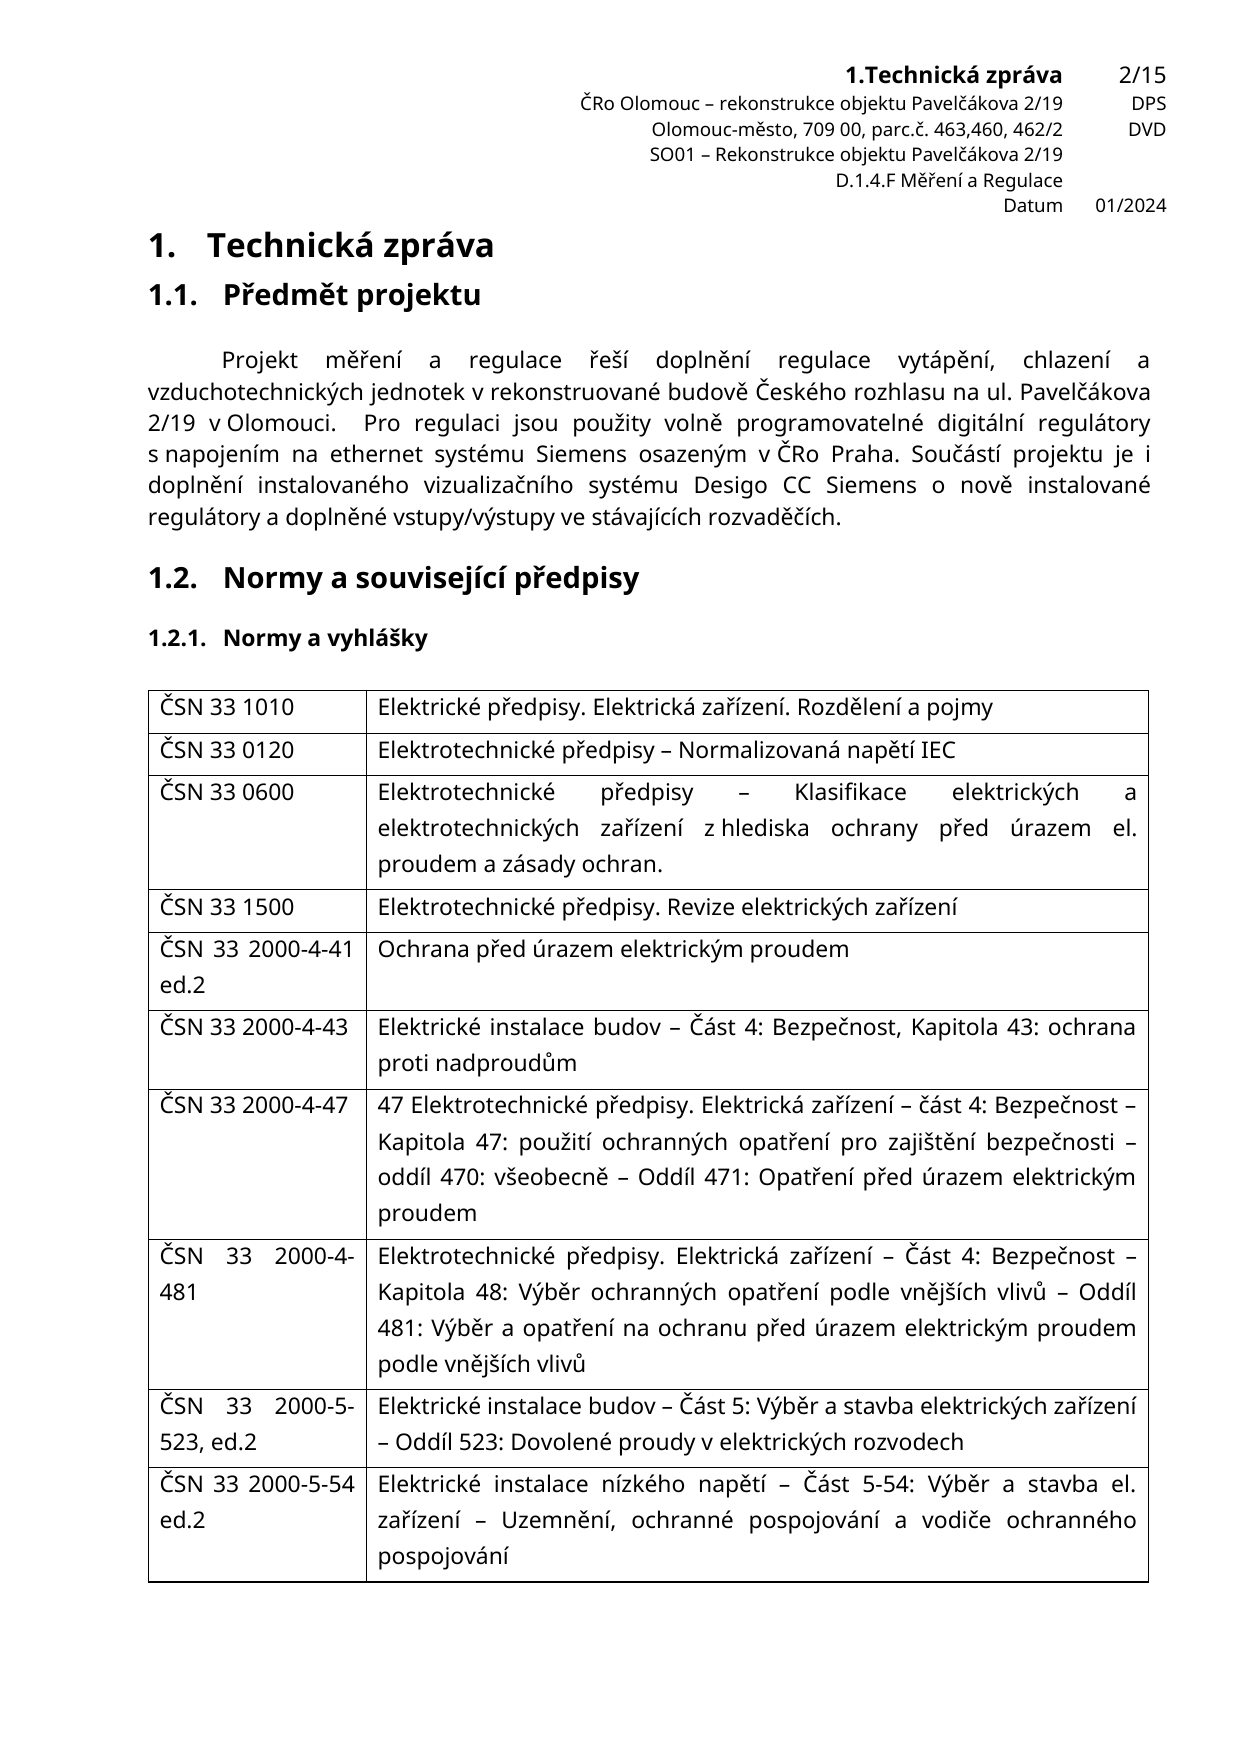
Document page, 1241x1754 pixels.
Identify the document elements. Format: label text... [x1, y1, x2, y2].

table_cell Elektrické instalace budov – Část 4: Bezpečnost, Kapitola 43: ochrana proti nadproudům [367, 1011, 1148, 1088]
table_header ČSN 33 1010 [149, 691, 366, 733]
table_cell ČSN 33 0120 [149, 734, 366, 775]
table_cell Elektrotechnické předpisy – Klasifikace elektrických a elektrotechnických zařízení z hlediska ochrany před úrazem el. proudem a zásady ochran. [367, 776, 1148, 889]
table_cell ČSN 33 2000-5-523, ed.2 [149, 1390, 366, 1467]
table_cell Elektrické instalace nízkého napětí – Část 5-54: Výběr a stavba el. zařízení – Uzemnění, ochranné pospojování a vodiče ochranného pospojování [367, 1468, 1148, 1581]
list Technická zpráva [148, 222, 1152, 267]
table_cell Elektrotechnické předpisy. Elektrická zařízení – Část 4: Bezpečnost – Kapitola 48: Výběr ochranných opatření podle vnějších vlivů – Oddíl 481: Výběr a opatření na ochranu před úrazem elektrickým proudem podle vnějších vlivů [367, 1240, 1148, 1389]
subtitle Normy a vyhlášky [148, 622, 1152, 653]
table_cell ČSN 33 0600 [149, 776, 366, 889]
subtitle Normy a související předpisy [148, 557, 1152, 597]
table_cell ČSN 33 2000-4-47 [149, 1090, 366, 1239]
table_cell ČSN 33 2000-4-481 [149, 1240, 366, 1389]
table_cell ČSN 33 2000-5-54 ed.2 [149, 1468, 366, 1581]
table_cell ČSN 33 1500 [149, 890, 366, 932]
table_cell Elektrické instalace budov – Část 5: Výběr a stavba elektrických zařízení – Oddíl 523: Dovolené proudy v elektrických rozvodech [367, 1390, 1148, 1467]
table_cell ČSN 33 2000-4-41 ed.2 [149, 933, 366, 1010]
table_cell Elektrotechnické předpisy – Normalizovaná napětí IEC [367, 734, 1148, 775]
table_cell Ochrana před úrazem elektrickým proudem [367, 933, 1148, 1010]
table_cell 47 Elektrotechnické předpisy. Elektrická zařízení – část 4: Bezpečnost – Kapitola 47: použití ochranných opatření pro zajištění bezpečnosti – oddíl 470: všeobecně – Oddíl 471: Opatření před úrazem elektrickým proudem [367, 1090, 1148, 1239]
list Předmět projektu [148, 274, 1152, 313]
table_cell Elektrotechnické předpisy. Revize elektrických zařízení [367, 890, 1148, 932]
table_header Elektrické předpisy. Elektrická zařízení. Rozdělení a pojmy [367, 691, 1148, 733]
text Projekt měření a regulace řeší doplnění regulace vytápění, chlazení a vzduchotechnických jednotek v rekonstruované budově Českého rozhlasu na ul. Pavelčákova 2/19 v Olomouci. Pro regulaci jsou použity volně programovatelné digitální regulátory s napojením na ethernet systému Siemens osazeným v ČRo Praha. Součástí projektu je i doplnění instalovaného vizualizačního systému Desigo CC Siemens o nově instalované regulátory a doplněné vstupy/výstupy ve stávajících rozvaděčích. [148, 344, 1152, 532]
table_cell ČSN 33 2000-4-43 [149, 1011, 366, 1088]
